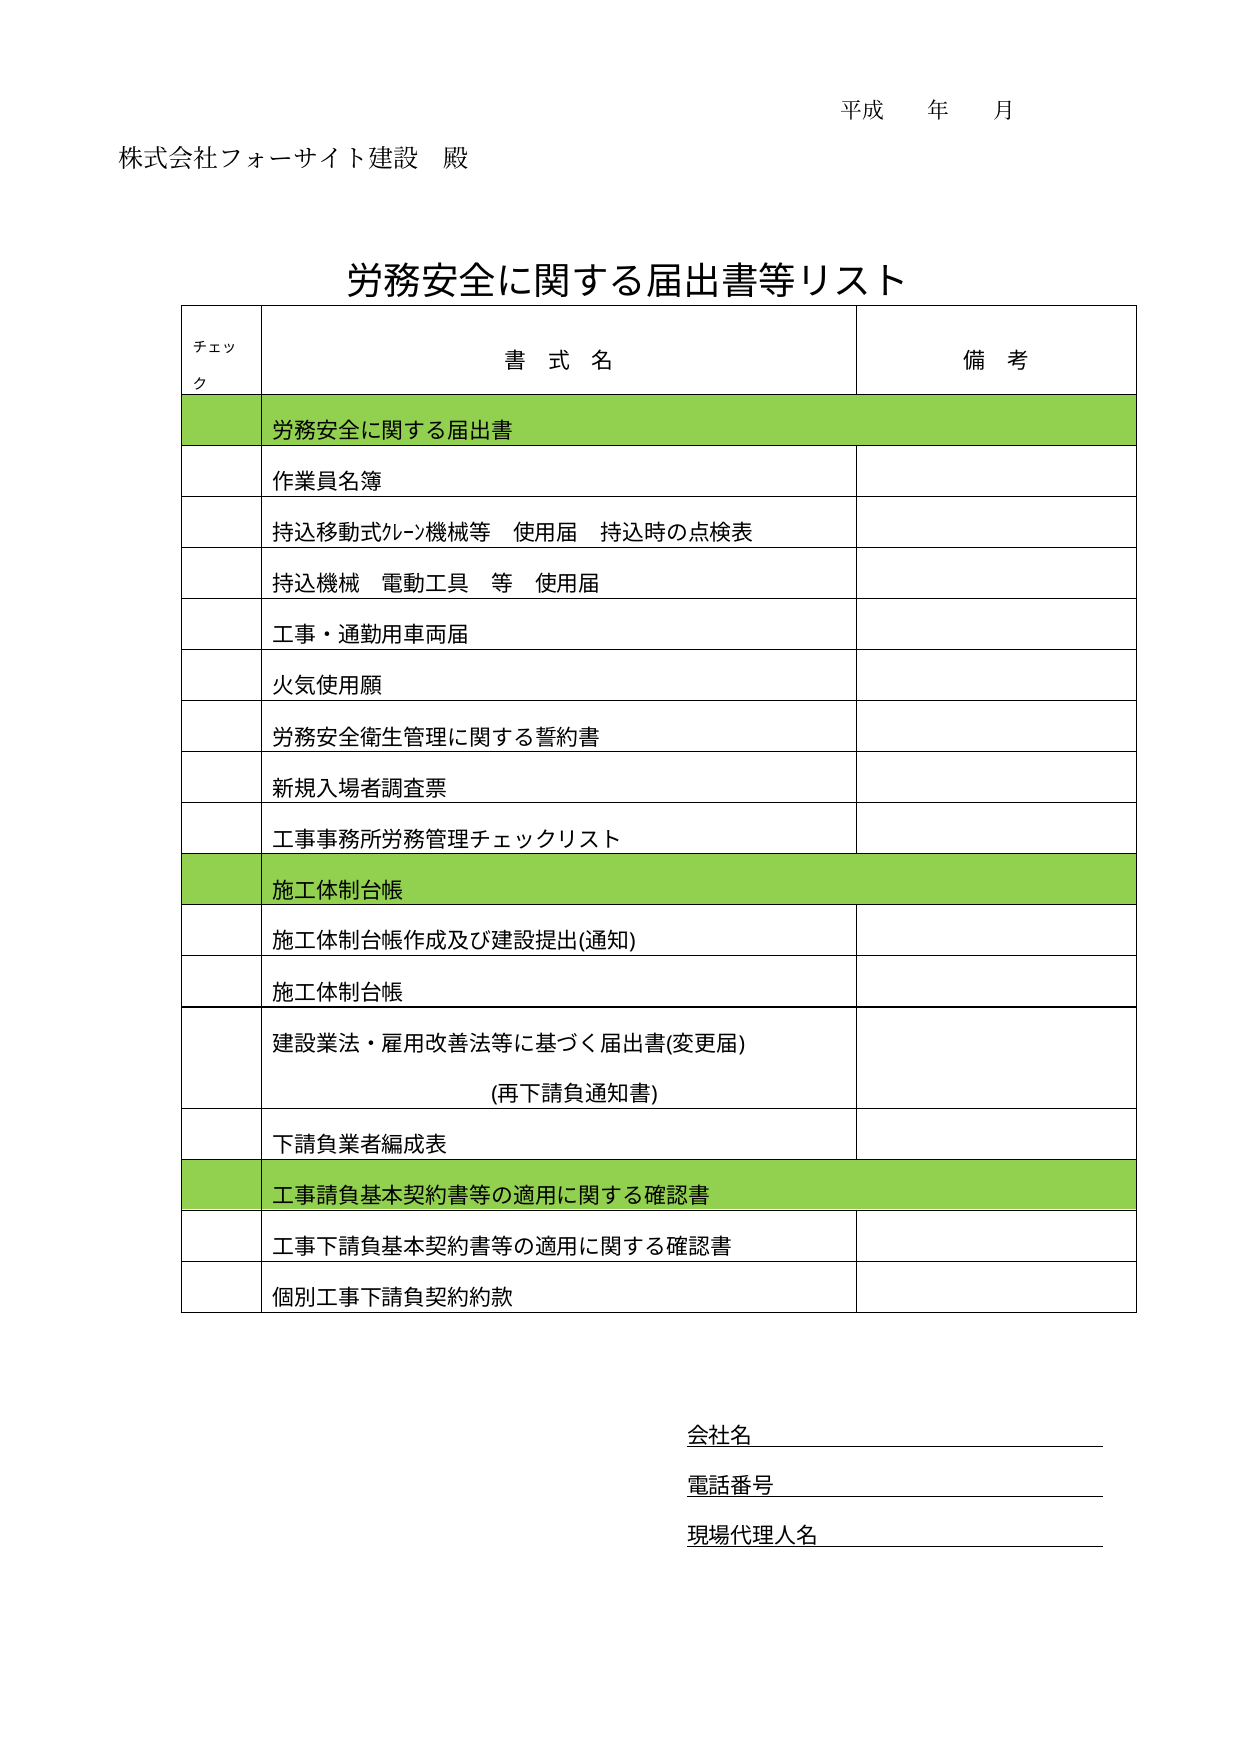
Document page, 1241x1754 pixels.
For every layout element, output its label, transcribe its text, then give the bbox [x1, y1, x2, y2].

table_header チェック [182, 306, 261, 394]
table_cell [857, 599, 1136, 649]
table_cell [857, 548, 1136, 598]
table_cell 建設業法・雇用改善法等に基づく届出書(変更届) (再下請負通知書) [262, 1008, 856, 1107]
table_cell 施工体制台帳 [262, 956, 856, 1006]
table_cell [857, 803, 1136, 853]
table_cell [182, 650, 261, 700]
table_cell 作業員名簿 [262, 446, 856, 496]
table_cell 労務安全に関する届出書 [262, 395, 1136, 445]
table_cell [857, 1262, 1136, 1312]
text 会社名 [118, 1413, 1137, 1450]
table_cell [857, 650, 1136, 700]
table_cell 新規入場者調査票 [262, 752, 856, 802]
table_cell 施工体制台帳作成及び建設提出(通知) [262, 905, 856, 955]
table_cell [857, 956, 1136, 1006]
table_cell [857, 497, 1136, 547]
table_cell 持込移動式ｸﾚｰﾝ機械等 使用届 持込時の点検表 [262, 497, 856, 547]
text 株式会社フォーサイト建設 殿 [118, 137, 1137, 175]
table_cell 下請負業者編成表 [262, 1109, 856, 1158]
table_cell [182, 446, 261, 496]
table_cell [182, 548, 261, 598]
table_cell 個別工事下請負契約約款 [262, 1262, 856, 1312]
text 現場代理人名 [118, 1513, 1137, 1550]
table_cell [857, 1008, 1136, 1107]
table_cell [182, 1109, 261, 1158]
table_cell [182, 1008, 261, 1107]
text 労務安全に関する届出書等リスト [118, 251, 1137, 305]
table_cell 施工体制台帳 [262, 854, 1136, 904]
table_cell 労務安全衛生管理に関する誓約書 [262, 701, 856, 751]
table_cell 持込機械 電動工具 等 使用届 [262, 548, 856, 598]
table_cell [182, 599, 261, 649]
table_cell [182, 1211, 261, 1261]
table_cell 工事下請負基本契約書等の適用に関する確認書 [262, 1211, 856, 1261]
table_cell 工事事務所労務管理チェックリスト [262, 803, 856, 853]
table_cell [857, 1211, 1136, 1261]
table_cell [182, 854, 261, 904]
table_cell [182, 497, 261, 547]
table_cell [182, 752, 261, 802]
table_header 備 考 [857, 306, 1136, 394]
text 電話番号 [118, 1463, 1137, 1500]
table_cell 工事請負基本契約書等の適用に関する確認書 [262, 1160, 1136, 1209]
table_cell [182, 395, 261, 445]
table_cell [857, 701, 1136, 751]
table_cell [857, 905, 1136, 955]
table_header 書 式 名 [262, 306, 856, 394]
table_cell [857, 1109, 1136, 1158]
table_cell [182, 956, 261, 1006]
text 平成 年 月 [118, 87, 1137, 125]
table_cell [182, 803, 261, 853]
table_cell 火気使用願 [262, 650, 856, 700]
table_cell [182, 1262, 261, 1312]
table_cell [182, 701, 261, 751]
table_cell [857, 446, 1136, 496]
table_cell [857, 752, 1136, 802]
table_cell [182, 905, 261, 955]
table_cell 工事・通勤用車両届 [262, 599, 856, 649]
table_cell [182, 1160, 261, 1209]
